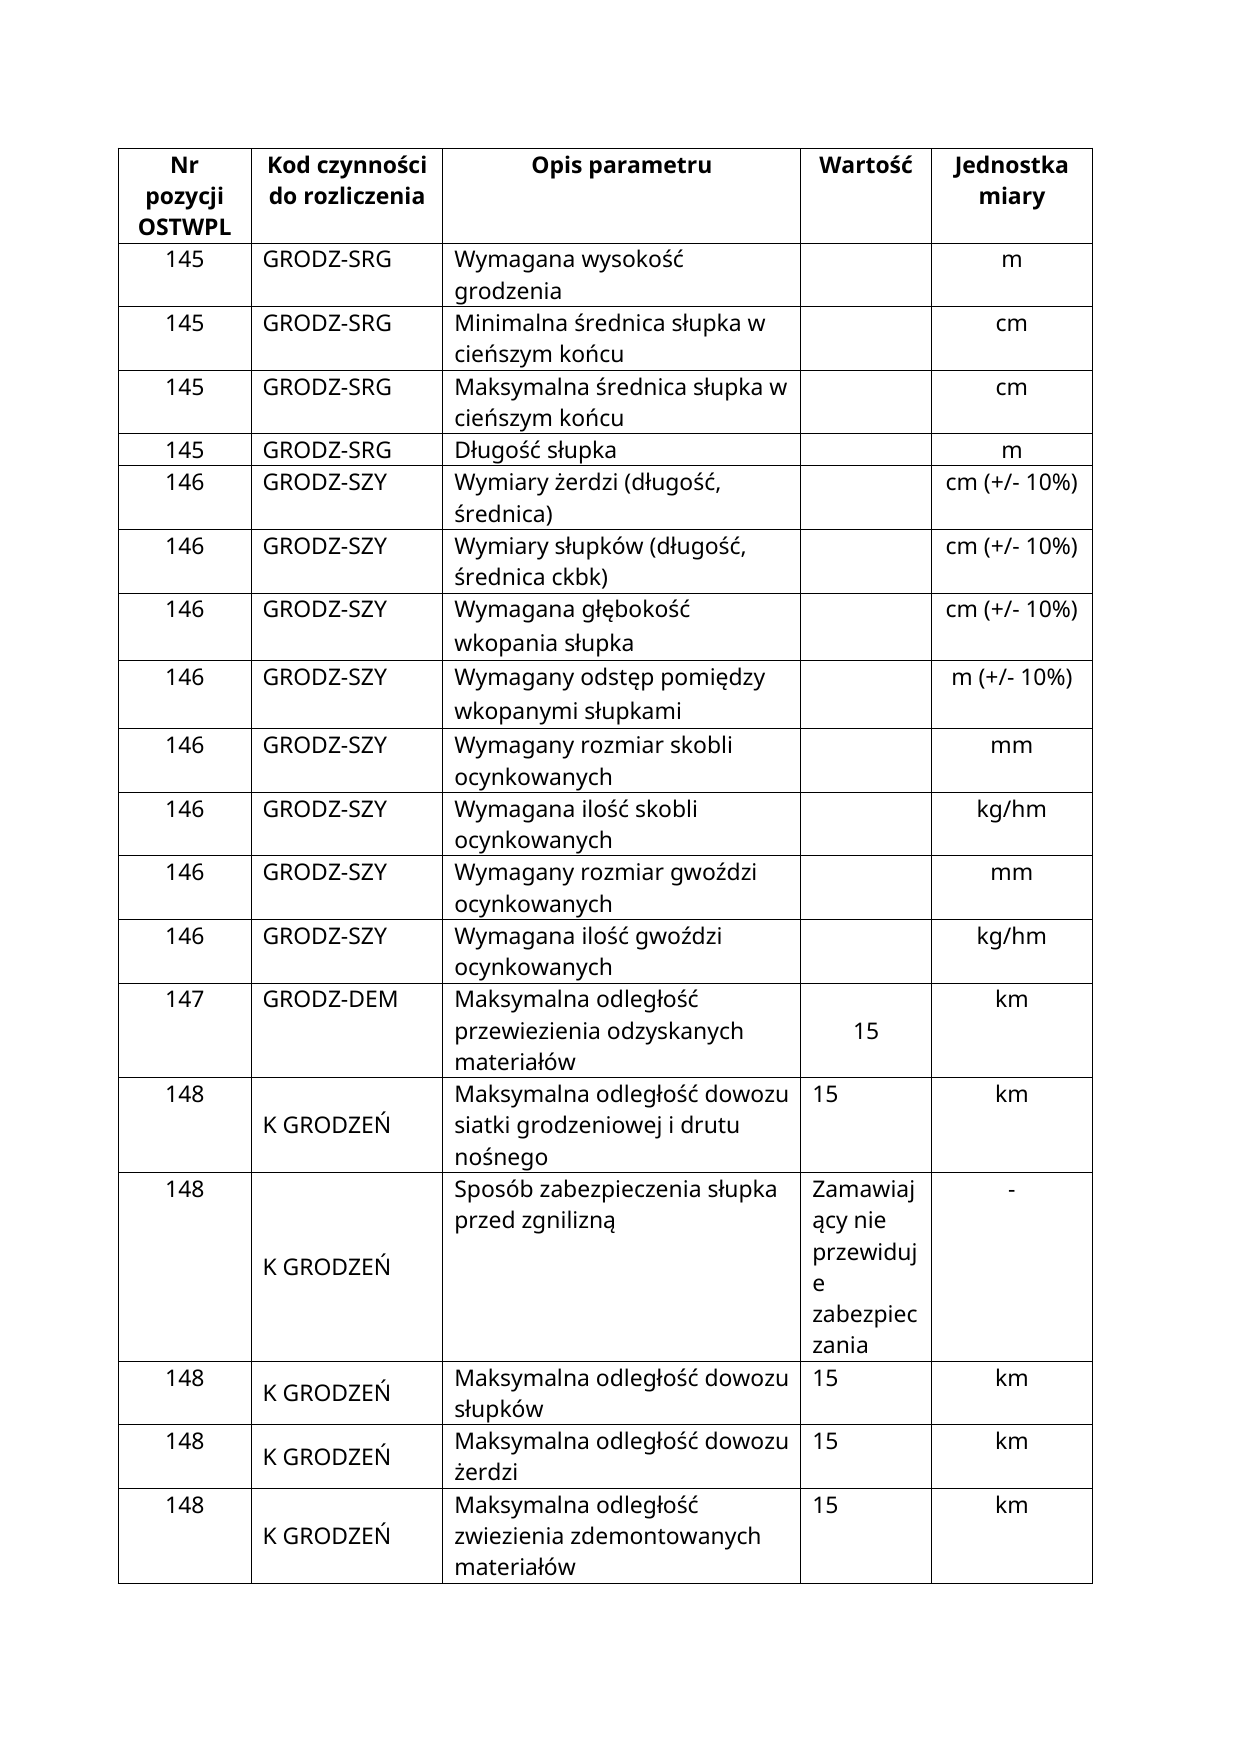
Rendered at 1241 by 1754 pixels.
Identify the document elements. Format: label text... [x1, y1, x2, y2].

table_cell GRODZ-SZY [252, 793, 442, 855]
table_cell [801, 793, 931, 855]
table_cell K GRODZEŃ [252, 1078, 442, 1172]
table_cell GRODZ-SZY [252, 729, 442, 792]
table_cell 15 [801, 1078, 931, 1172]
table_cell GRODZ-SZY [252, 594, 442, 660]
table_cell Maksymalna odległość dowozu siatki grodzeniowej i drutu nośnego [443, 1078, 800, 1172]
table_cell 148 [119, 1173, 251, 1361]
table_cell km [932, 1489, 1092, 1582]
table_cell cm [932, 307, 1092, 369]
table_cell 15 [801, 1425, 931, 1488]
table_cell mm [932, 729, 1092, 792]
table_cell cm [932, 371, 1092, 433]
table_header Jednostka miary [932, 149, 1092, 242]
table_cell 148 [119, 1362, 251, 1424]
table_cell 148 [119, 1425, 251, 1488]
table_cell 146 [119, 661, 251, 728]
table_cell Wymagany odstęp pomiędzy wkopanymi słupkami [443, 661, 800, 728]
table_cell Zamawiający nie przewiduje zabezpieczania [801, 1173, 931, 1361]
table_cell [801, 729, 931, 792]
table_cell GRODZ-SZY [252, 661, 442, 728]
table_header Wartość [801, 149, 931, 242]
table_cell Wymagana głębokość wkopania słupka [443, 594, 800, 660]
table_cell Maksymalna średnica słupka w cieńszym końcu [443, 371, 800, 433]
table_cell 147 [119, 984, 251, 1077]
table_cell Wymagany rozmiar gwoździ ocynkowanych [443, 856, 800, 919]
table_cell K GRODZEŃ [252, 1362, 442, 1424]
table_header Nr pozycji OSTWPL [119, 149, 251, 242]
table_cell Wymagana ilość skobli ocynkowanych [443, 793, 800, 855]
table_cell m (+/- 10%) [932, 661, 1092, 728]
table_cell [801, 434, 931, 465]
table_cell Wymiary żerdzi (długość, średnica) [443, 466, 800, 529]
table_cell Wymagany rozmiar skobli ocynkowanych [443, 729, 800, 792]
table_cell GRODZ-SZY [252, 530, 442, 592]
table_cell [801, 466, 931, 529]
table_cell kg/hm [932, 793, 1092, 855]
table_cell GRODZ-SRG [252, 371, 442, 433]
table_cell kg/hm [932, 920, 1092, 982]
table_cell cm (+/- 10%) [932, 594, 1092, 660]
table_cell [801, 307, 931, 369]
table_cell K GRODZEŃ [252, 1173, 442, 1361]
table_cell Wymagana ilość gwoździ ocynkowanych [443, 920, 800, 982]
table_cell 148 [119, 1489, 251, 1582]
table_cell Maksymalna odległość dowozu żerdzi [443, 1425, 800, 1488]
table_cell GRODZ-DEM [252, 984, 442, 1077]
table_header Kod czynności do rozliczenia [252, 149, 442, 242]
table_cell 146 [119, 466, 251, 529]
table_cell 146 [119, 920, 251, 982]
table_cell 148 [119, 1078, 251, 1172]
table_cell 15 [801, 984, 931, 1077]
table_cell cm (+/- 10%) [932, 530, 1092, 592]
table_cell [801, 594, 931, 660]
table_cell km [932, 1425, 1092, 1488]
table_cell [801, 661, 931, 728]
table_cell GRODZ-SRG [252, 244, 442, 306]
table_cell km [932, 984, 1092, 1077]
table_cell 146 [119, 729, 251, 792]
table_cell m [932, 434, 1092, 465]
table_cell [801, 530, 931, 592]
table_cell 146 [119, 793, 251, 855]
table_cell [801, 371, 931, 433]
table_cell GRODZ-SRG [252, 307, 442, 369]
table_cell Maksymalna odległość dowozu słupków [443, 1362, 800, 1424]
table_cell GRODZ-SZY [252, 920, 442, 982]
table_cell 146 [119, 856, 251, 919]
table_cell km [932, 1362, 1092, 1424]
table_cell [801, 244, 931, 306]
table_cell Maksymalna odległość przewiezienia odzyskanych materiałów [443, 984, 800, 1077]
table_cell [801, 920, 931, 982]
table_cell Minimalna średnica słupka w cieńszym końcu [443, 307, 800, 369]
table_cell 145 [119, 434, 251, 465]
table_cell 145 [119, 371, 251, 433]
table_cell Wymiary słupków (długość, średnica ckbk) [443, 530, 800, 592]
table_cell GRODZ-SRG [252, 434, 442, 465]
table_cell 15 [801, 1362, 931, 1424]
table_cell km [932, 1078, 1092, 1172]
table_cell GRODZ-SZY [252, 856, 442, 919]
table_cell Długość słupka [443, 434, 800, 465]
table_cell Sposób zabezpieczenia słupka przed zgnilizną [443, 1173, 800, 1361]
table_cell 146 [119, 594, 251, 660]
table_cell [801, 856, 931, 919]
table_cell GRODZ-SZY [252, 466, 442, 529]
table_cell 15 [801, 1489, 931, 1582]
table_cell cm (+/- 10%) [932, 466, 1092, 529]
table_cell mm [932, 856, 1092, 919]
table_cell 146 [119, 530, 251, 592]
table_cell m [932, 244, 1092, 306]
table_cell K GRODZEŃ [252, 1489, 442, 1582]
table_cell K GRODZEŃ [252, 1425, 442, 1488]
table_header Opis parametru [443, 149, 800, 242]
table_cell Wymagana wysokość grodzenia [443, 244, 800, 306]
table_cell Maksymalna odległość zwiezienia zdemontowanych materiałów [443, 1489, 800, 1582]
table_cell 145 [119, 244, 251, 306]
table_cell 145 [119, 307, 251, 369]
table_cell - [932, 1173, 1092, 1361]
